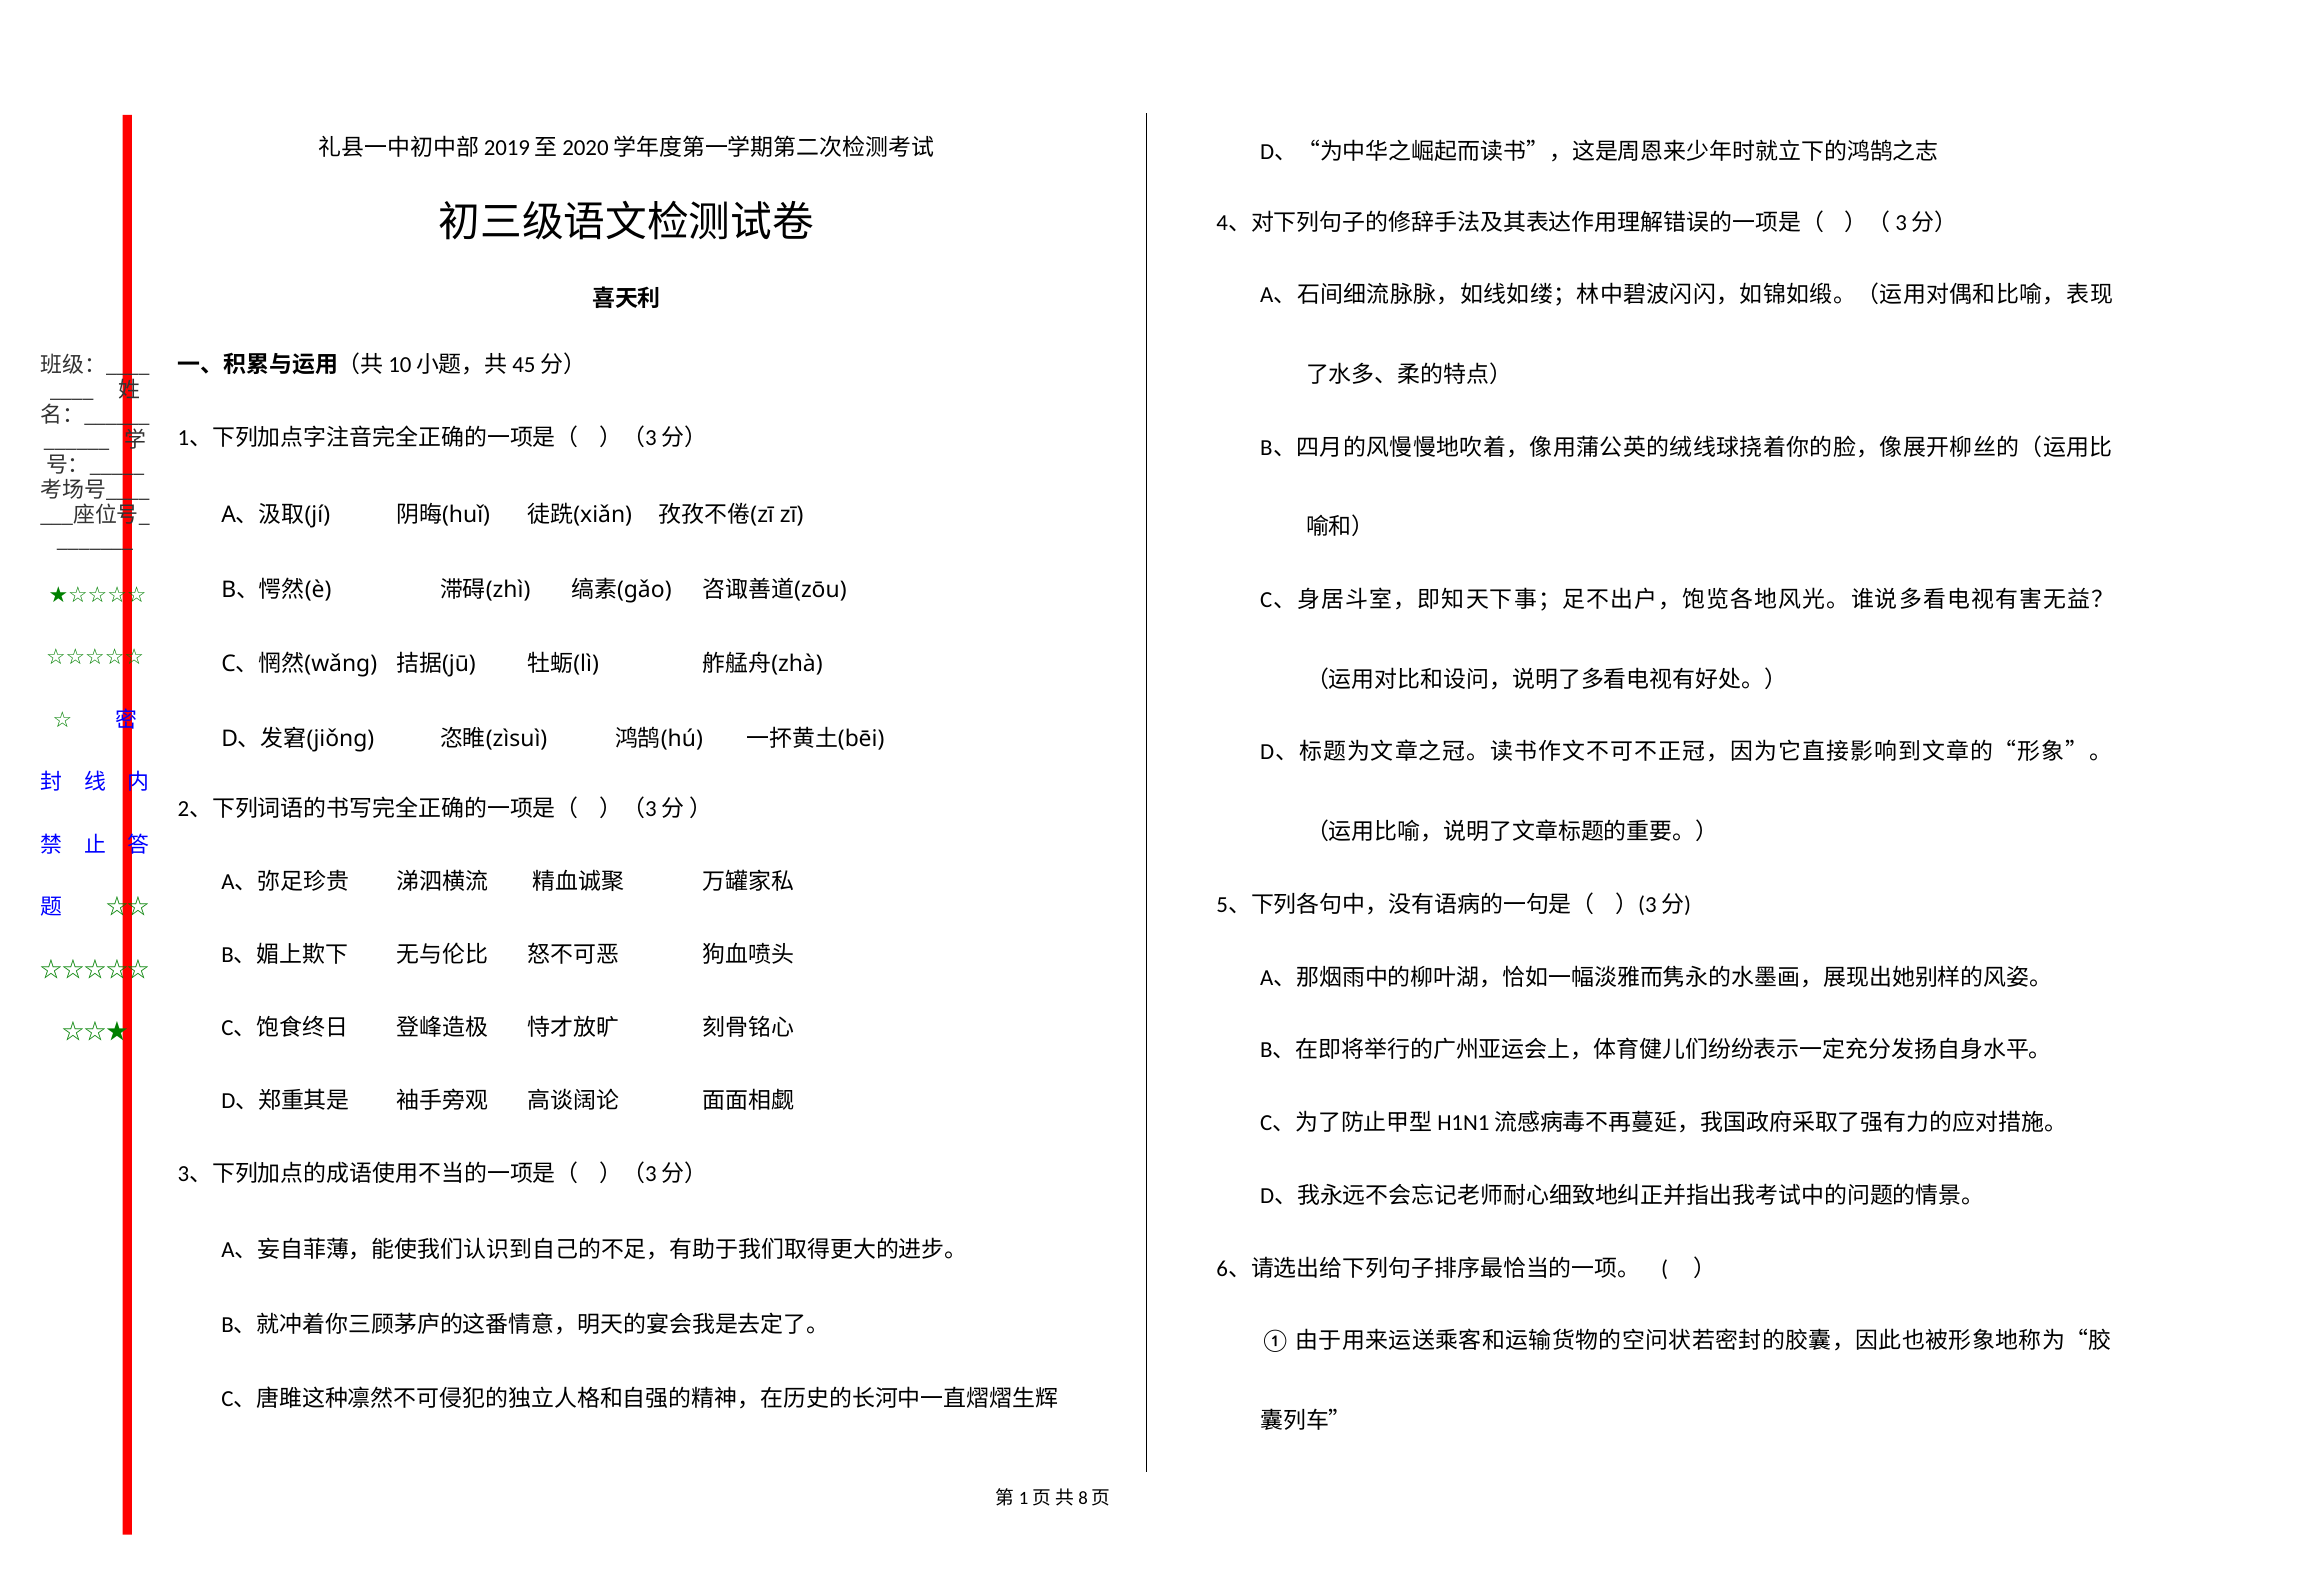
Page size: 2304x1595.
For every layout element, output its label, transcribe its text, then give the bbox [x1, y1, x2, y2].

text ①由于用来运送乘客和运输货物的空问状若密封的胶囊，因此也被形象地称为“胶囊列车” [1260, 1306, 2114, 1452]
text B、愕然(è) 滞碍(zhì) 缟素(gǎo) 咨诹善道(zōu) [221, 550, 1075, 616]
text C、饱食终日 登峰造极 恃才放旷 刻骨铭心 [221, 992, 1075, 1058]
text B、四月的风慢慢地吹着，像用蒲公英的绒线球挠着你的脸，像展开柳丝的（运用比喻和） [1260, 412, 2114, 558]
text 一、积累与运用（共10小题，共45分） [177, 330, 1075, 396]
text D、我永远不会忘记老师耐心细致地纠正并指出我考试中的问题的情景。 [1260, 1160, 2114, 1227]
text C、身居斗室，即知天下事；足不出户，饱览各地风光。谁说多看电视有害无益？（运用对比和设问，说明了多看电视有好处。） [1260, 564, 2114, 710]
text 5、下列各句中，没有语病的一句是（ ）(3分) [1216, 869, 2114, 935]
text B、媚上欺下 无与伦比 怒不可恶 狗血喷头 [221, 919, 1075, 986]
text 1、下列加点字注音完全正确的一项是（ ）（3分） [177, 403, 1075, 469]
text C、为了防止甲型H1N1流感病毒不再蔓延，我国政府采取了强有力的应对措施。 [1260, 1087, 2114, 1154]
text B、在即将举行的广州亚运会上，体育健儿们纷纷表示一定充分发扬自身水平。 [1260, 1015, 2114, 1081]
text B、就冲着你三顾茅庐的这番情意，明天的宴会我是去定了。 [221, 1285, 1075, 1351]
text C、惘然(wǎng) 拮据(jū) 牡蛎(lì) 舴艋舟(zhà) [221, 625, 1075, 691]
text C、唐雎这种凛然不可侵犯的独立人格和自强的精神，在历史的长河中一直熠熠生辉 [221, 1360, 1075, 1426]
text 4、对下列句子的修辞手法及其表达作用理解错误的一项是（ ）（ 3分） [1216, 187, 2114, 253]
text D、发窘(jiǒng) 恣睢(zìsuì) 鸿鹄(hú) 一抔黄土(bēi) [221, 699, 1075, 766]
text 2、下列词语的书写完全正确的一项是（ ）（3分 ） [177, 774, 1075, 840]
text D、标题为文章之冠。读书作文不可不正冠，因为它直接影响到文章的“形象”。（运用比喻，说明了文章标题的重要。） [1260, 717, 2114, 862]
text D、郑重其是 袖手旁观 高谈阔论 面面相觑 [221, 1065, 1075, 1131]
text A、石间细流脉脉，如线如缕；林中碧波闪闪，如锦如缎。（运用对偶和比喻，表现了水多、柔的特点） [1260, 260, 2114, 406]
text 喜天利 [177, 264, 1075, 330]
text A、那烟雨中的柳叶湖，恰如一幅淡雅而隽永的水墨画，展现出她别样的风姿。 [1260, 942, 2114, 1008]
text 6、请选出给下列句子排序最恰当的一项。 ( ） [1216, 1233, 2114, 1299]
text 初三级语文检测试卷 [177, 185, 1075, 252]
text A、妄自菲薄，能使我们认识到自己的不足，有助于我们取得更大的进步。 [221, 1211, 1075, 1277]
text 礼县一中初中部2019至2020学年度第一学期第二次检测考试 [177, 113, 1075, 179]
text A、弥足珍贵 涕泗横流 精血诚聚 万罐家私 [221, 847, 1075, 913]
text D、“为中华之崛起而读书”，这是周恩来少年时就立下的鸿鹄之志 [1260, 113, 2114, 179]
text A、汲取(jí) 阴晦(huǐ) 徒跣(xiǎn) 孜孜不倦(zī zī) [221, 476, 1075, 542]
text 3、下列加点的成语使用不当的一项是（ ）（3分） [177, 1138, 1075, 1204]
